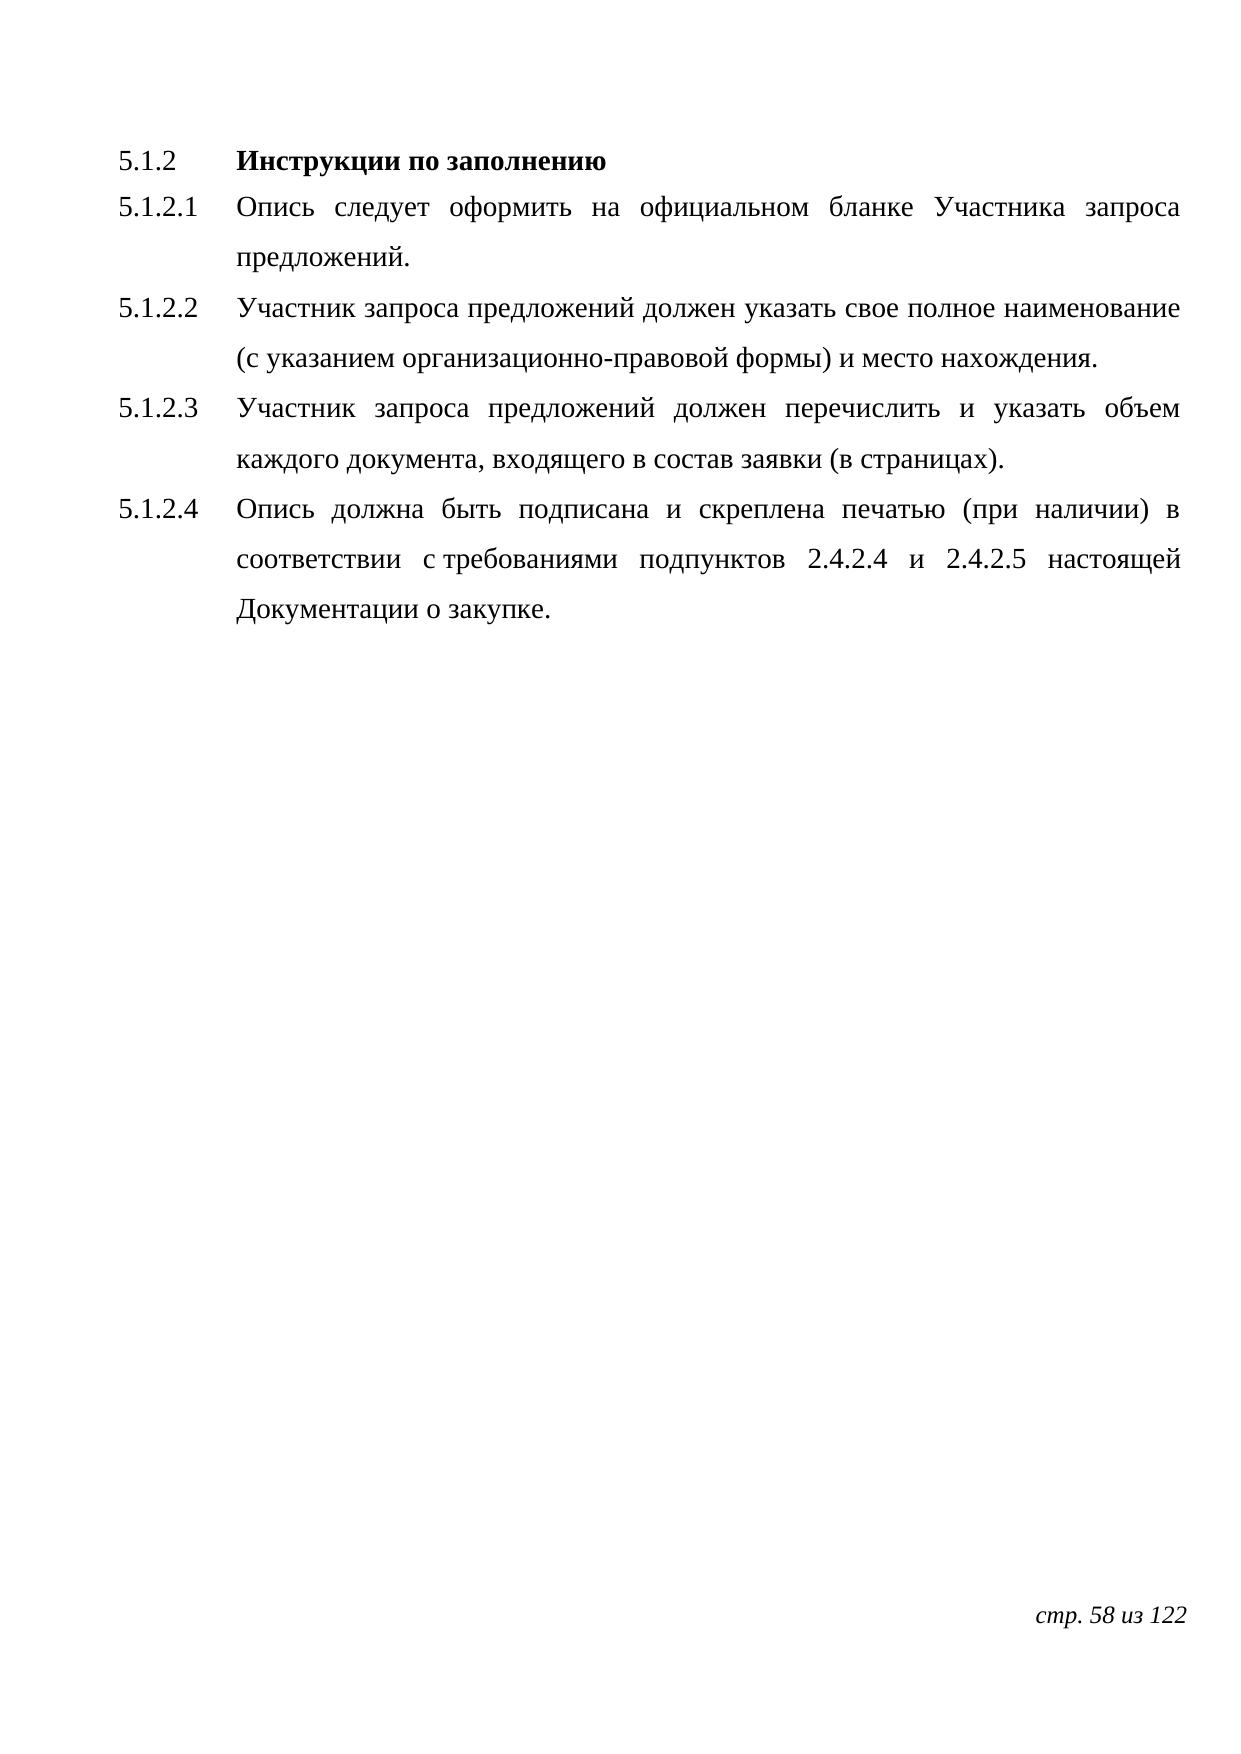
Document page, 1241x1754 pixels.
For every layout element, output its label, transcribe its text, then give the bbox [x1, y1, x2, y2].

list Участник запроса предложений должен указать свое полное наименование (с указанием организационно-правовой формы) и место нахождения. [118, 290, 1181, 374]
list Опись следует оформить на официальном бланке Участника запроса предложений. [118, 189, 1181, 273]
list Инструкции по заполнению [118, 143, 1181, 177]
list Опись должна быть подписана и скреплена печатью (при наличии) в соответствии с требованиями подпунктов 2.4.2.4 и 2.4.2.5 настоящей Документации о закупке. [118, 491, 1181, 625]
list Участник запроса предложений должен перечислить и указать объем каждого документа, входящего в состав заявки (в страницах). [118, 390, 1181, 474]
